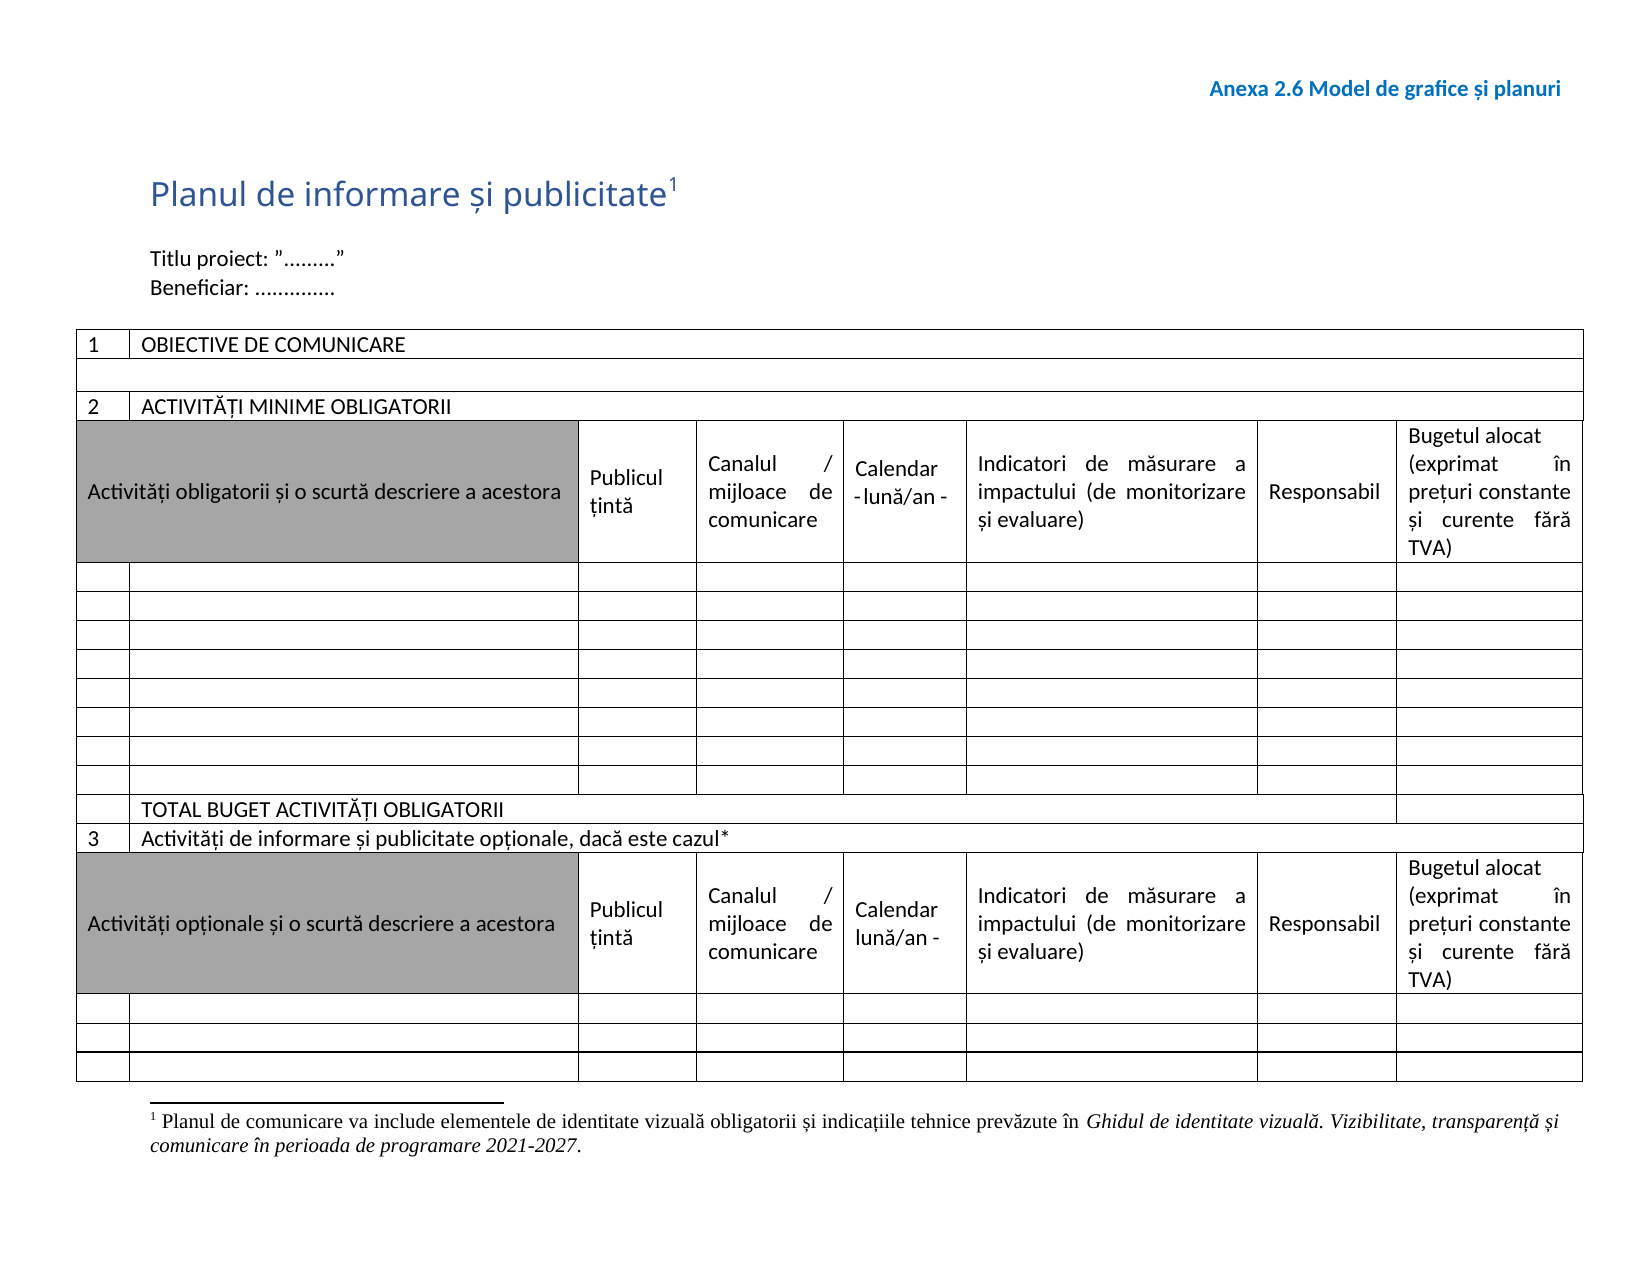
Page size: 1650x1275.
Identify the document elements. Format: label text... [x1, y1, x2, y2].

table_cell [697, 563, 843, 591]
table_cell [1258, 650, 1396, 678]
table_cell [579, 737, 696, 765]
table_cell [967, 592, 1257, 620]
table_cell [967, 708, 1257, 736]
table_cell [579, 563, 696, 591]
table_cell Publicul ţintă [579, 421, 696, 562]
table_cell [1397, 737, 1582, 765]
table_cell [844, 650, 966, 678]
table_cell [1397, 795, 1583, 823]
table_cell [967, 766, 1257, 794]
table_cell [579, 994, 696, 1022]
subtitle Planul de informare și publicitate [150, 171, 1561, 217]
table_cell TOTAL BUGET ACTIVITĂȚI OBLIGATORII [130, 795, 1396, 823]
table_cell [1397, 563, 1582, 591]
table_cell [697, 592, 843, 620]
table_cell [77, 994, 129, 1022]
table_cell [130, 679, 578, 707]
table_cell Responsabil [1258, 421, 1396, 562]
table_cell ACTIVITĂȚI MINIME OBLIGATORII [130, 392, 1583, 420]
table_cell [697, 650, 843, 678]
table_cell Indicatori de măsurare a impactului (de monitorizare şi evaluare) [967, 421, 1257, 562]
table_cell [844, 766, 966, 794]
table_cell [1258, 621, 1396, 649]
table_cell [844, 563, 966, 591]
table_cell [579, 1024, 696, 1051]
table_cell Canalul / mijloace de comunicare [697, 421, 843, 562]
table_cell [967, 994, 1257, 1022]
table_cell [967, 679, 1257, 707]
table_cell [697, 1024, 843, 1051]
table_cell [697, 737, 843, 765]
table_header 1 [77, 330, 129, 358]
table_cell [844, 1053, 966, 1081]
table_cell [579, 708, 696, 736]
table_cell [844, 1024, 966, 1051]
table_cell [579, 592, 696, 620]
table_cell [579, 650, 696, 678]
table_cell [77, 359, 1583, 391]
table_cell Bugetul alocat (exprimat în prețuri constante și curente fără TVA) [1397, 421, 1582, 562]
table_cell 2 [77, 392, 129, 420]
table_cell Activităţi de informare şi publicitate opționale, dacă este cazul* [130, 824, 1583, 852]
table_cell [697, 766, 843, 794]
table_cell [697, 621, 843, 649]
table_cell [844, 679, 966, 707]
table_cell [967, 737, 1257, 765]
table_cell [697, 994, 843, 1022]
table_cell [130, 708, 578, 736]
table_cell [77, 737, 129, 765]
table_cell [130, 650, 578, 678]
table_cell [130, 621, 578, 649]
table_cell [967, 1024, 1257, 1051]
table_cell [77, 1024, 129, 1051]
table_cell [77, 1053, 129, 1081]
table_cell Activități obligatorii și o scurtă descriere a acestora [77, 421, 578, 562]
table_cell [579, 621, 696, 649]
table_cell [1397, 592, 1582, 620]
table_cell Calendar lună/an - [844, 853, 966, 993]
table_cell [844, 621, 966, 649]
table_cell [579, 679, 696, 707]
table_cell [130, 994, 578, 1022]
table_cell [844, 708, 966, 736]
table_cell [130, 592, 578, 620]
table_cell [1258, 708, 1396, 736]
table_cell [697, 679, 843, 707]
table_cell [844, 994, 966, 1022]
table_cell [77, 563, 129, 591]
table_cell Calendar lună/an - [844, 421, 966, 562]
table_cell [1397, 650, 1582, 678]
table_cell [77, 621, 129, 649]
table_cell [579, 766, 696, 794]
table_cell [697, 708, 843, 736]
table_cell [1397, 1024, 1582, 1051]
table_cell [697, 1053, 843, 1081]
table_cell Indicatori de măsurare a impactului (de monitorizare şi evaluare) [967, 853, 1257, 993]
table_cell [1397, 679, 1582, 707]
table_cell Bugetul alocat (exprimat în prețuri constante și curente fără TVA) [1397, 853, 1582, 993]
table_cell [130, 737, 578, 765]
table_cell [77, 708, 129, 736]
table_cell Canalul / mijloace de comunicare [697, 853, 843, 993]
table_cell [967, 650, 1257, 678]
table_cell [1397, 1053, 1582, 1081]
table_cell [579, 1053, 696, 1081]
table_cell [1258, 1024, 1396, 1051]
table_cell [77, 592, 129, 620]
text Titlu proiect: ”.........” [150, 244, 1561, 273]
table_cell [1397, 994, 1582, 1022]
table_cell [77, 679, 129, 707]
table_cell [130, 1053, 578, 1081]
table_cell [130, 563, 578, 591]
table_cell [1397, 621, 1582, 649]
table_cell [1258, 766, 1396, 794]
table_cell [1397, 766, 1582, 794]
table_cell [130, 1024, 578, 1051]
table_cell [1258, 737, 1396, 765]
table_cell [1258, 592, 1396, 620]
table_cell [77, 650, 129, 678]
table_cell [130, 766, 578, 794]
table_cell [1397, 708, 1582, 736]
table_cell Activități opționale și o scurtă descriere a acestora [77, 853, 578, 993]
table_cell [844, 592, 966, 620]
table_cell [967, 563, 1257, 591]
table_cell 3 [77, 824, 129, 852]
table_cell [1258, 994, 1396, 1022]
text Beneficiar: .............. [150, 273, 1561, 301]
table_cell [1258, 563, 1396, 591]
table_cell [967, 621, 1257, 649]
table_cell [77, 766, 129, 794]
table_header OBIECTIVE DE COMUNICARE [130, 330, 1583, 358]
table_cell Publicul ţintă [579, 853, 696, 993]
table_cell Responsabil [1258, 853, 1396, 993]
table_cell [1258, 679, 1396, 707]
table_cell [1258, 1053, 1396, 1081]
table_cell [967, 1053, 1257, 1081]
table_cell [77, 795, 129, 823]
table_cell [844, 737, 966, 765]
